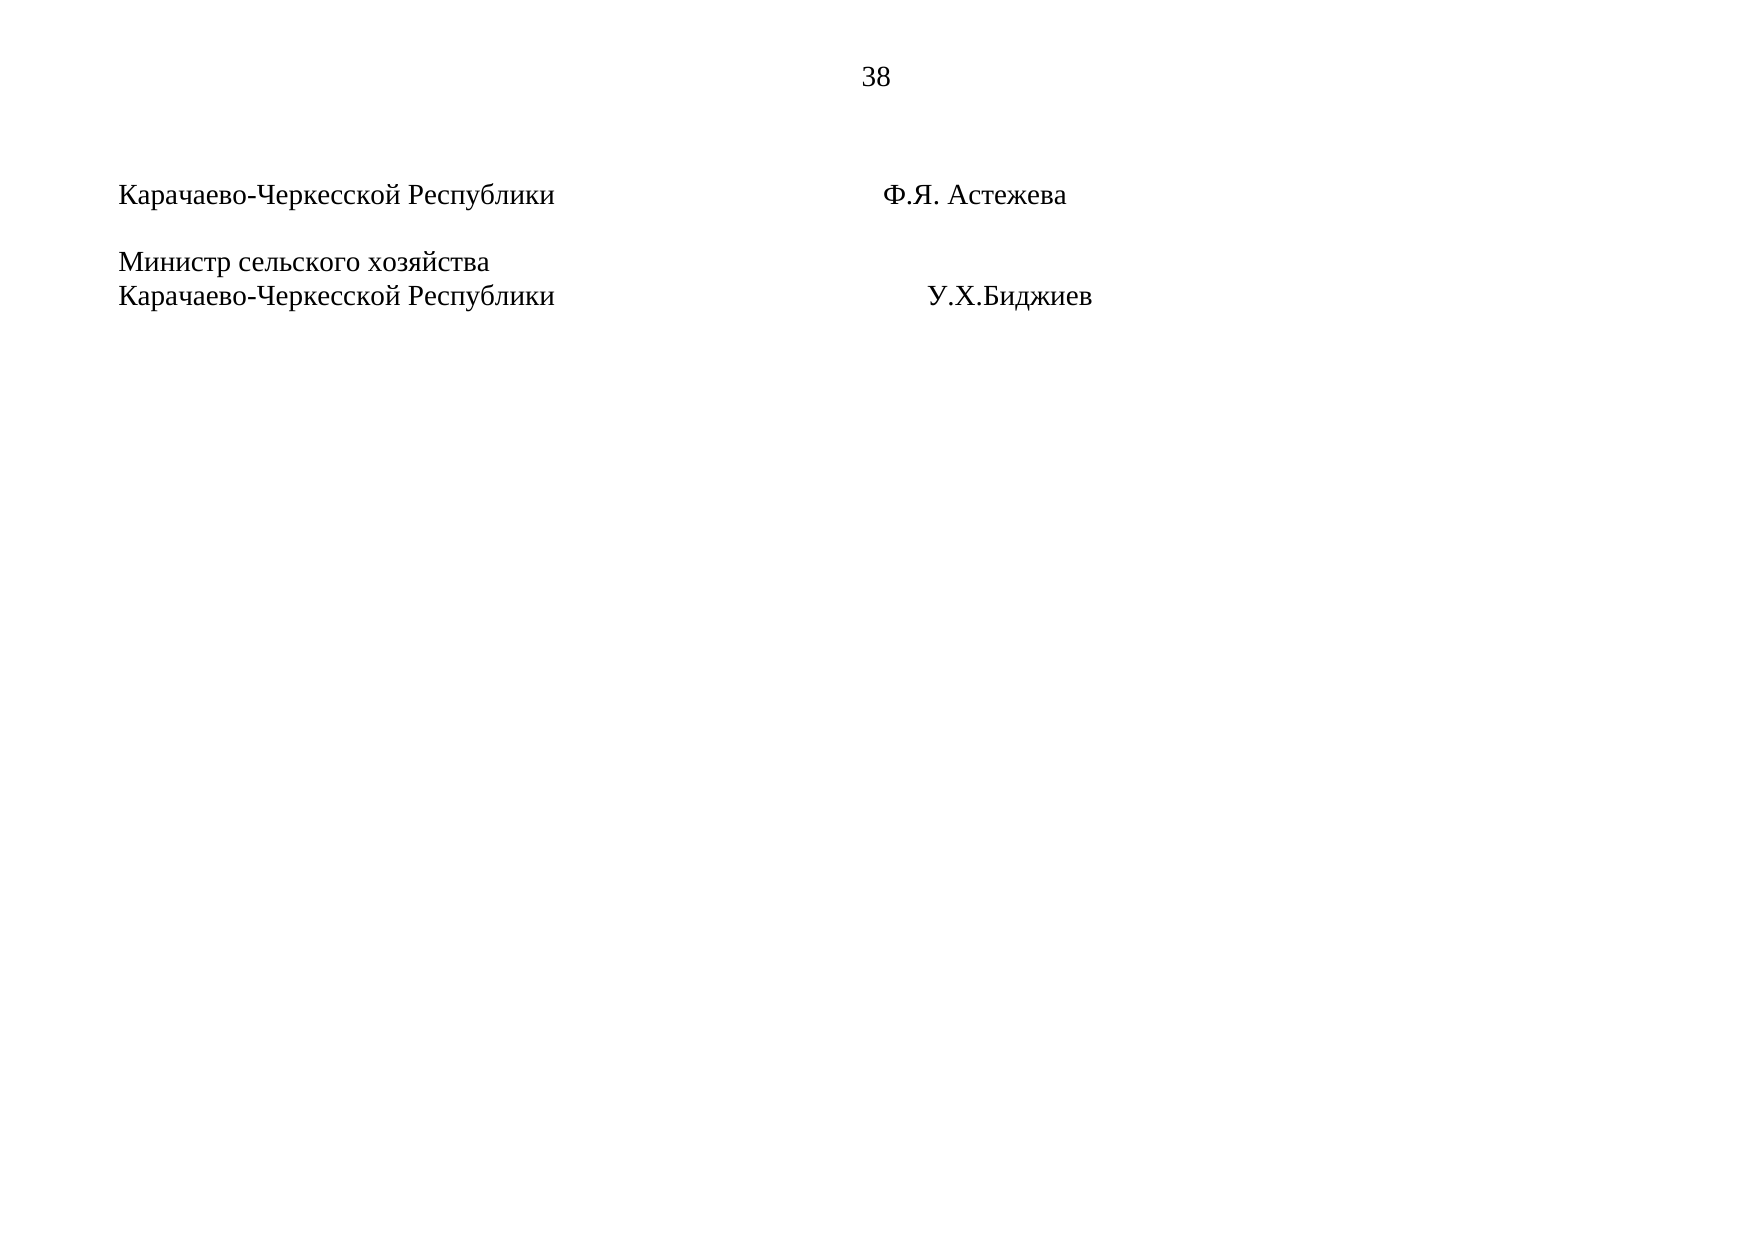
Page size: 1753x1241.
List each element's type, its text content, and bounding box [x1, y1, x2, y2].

text Карачаево-Черкесской Республики У.Х.Биджиев [118, 278, 1634, 311]
text Карачаево-Черкесской Республики Ф.Я. Астежева [118, 177, 1646, 211]
text Министр сельского хозяйства [118, 244, 1646, 278]
